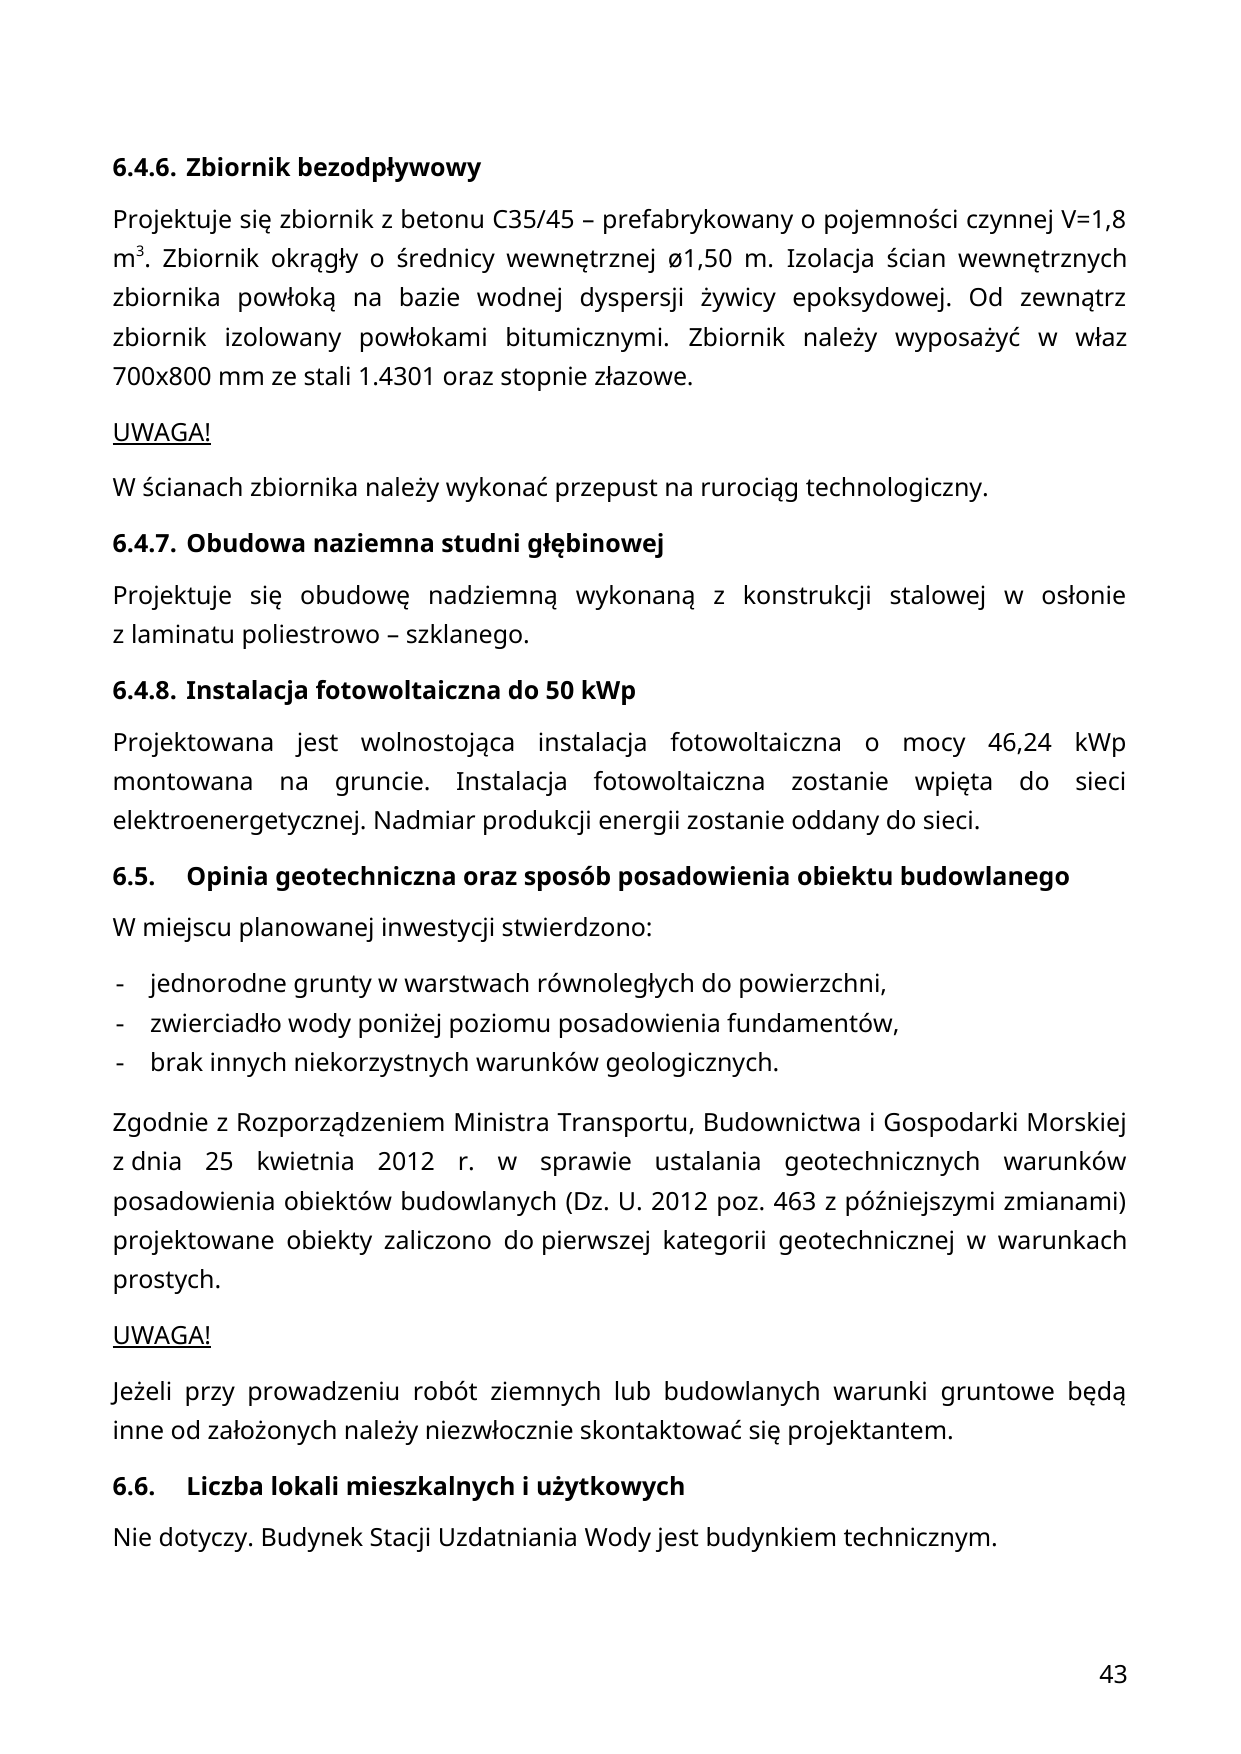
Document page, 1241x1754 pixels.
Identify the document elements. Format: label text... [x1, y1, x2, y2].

text Liczba lokali mieszkalnych i użytkowych [112, 1468, 1128, 1502]
text Instalacja fotowoltaiczna do 50 kWp [112, 672, 1128, 707]
text Jeżeli przy prowadzeniu robót ziemnych lub budowlanych warunki gruntowe będą inne od założonych należy niezwłocznie skontaktować się projektantem. [112, 1373, 1128, 1446]
text Projektowana jest wolnostojąca instalacja fotowoltaiczna o mocy 46,24 kWp montowana na gruncie. Instalacja fotowoltaiczna zostanie wpięta do sieci elektroenergetycznej. Nadmiar produkcji energii zostanie oddany do sieci. [112, 724, 1128, 837]
text brak innych niekorzystnych warunków geologicznych. [112, 1044, 1128, 1079]
text Projektuje się obudowę nadziemną wykonaną z konstrukcji stalowej w osłonie z laminatu poliestrowo – szklanego. [112, 577, 1128, 651]
text W miejscu planowanej inwestycji stwierdzono: [112, 910, 1128, 944]
text jednorodne grunty w warstwach równoległych do powierzchni, [112, 966, 1128, 1000]
text UWAGA! [112, 1317, 1128, 1351]
text Obudowa naziemna studni głębinowej [112, 526, 1128, 560]
text UWAGA! [112, 414, 1128, 448]
text Projektuje się zbiornik z betonu C35/45 – prefabrykowany o pojemności czynnej V=1,8 m3. Zbiornik okrągły o średnicy wewnętrznej ø1,50 m. Izolacja ścian wewnętrznych zbiornika powłoką na bazie wodnej dyspersji żywicy epoksydowej. Od zewnątrz zbiornik izolowany powłokami bitumicznymi. Zbiornik należy wyposażyć w właz 700x800 mm ze stali 1.4301 oraz stopnie złazowe. [112, 202, 1128, 392]
text Opinia geotechniczna oraz sposób posadowienia obiektu budowlanego [112, 858, 1128, 892]
text Zgodnie z Rozporządzeniem Ministra Transportu, Budownictwa i Gospodarki Morskiej z dnia 25 kwietnia 2012 r. w sprawie ustalania geotechnicznych warunków posadowienia obiektów budowlanych (Dz. U. 2012 poz. 463 z późniejszymi zmianami) projektowane obiekty zaliczono do pierwszej kategorii geotechnicznej w warunkach prostych. [112, 1105, 1128, 1296]
text W ścianach zbiornika należy wykonać przepust na rurociąg technologiczny. [112, 470, 1128, 504]
text zwierciadło wody poniżej poziomu posadowienia fundamentów, [112, 1005, 1128, 1039]
text Zbiornik bezodpływowy [112, 150, 1128, 184]
text Nie dotyczy. Budynek Stacji Uzdatniania Wody jest budynkiem technicznym. [112, 1520, 1128, 1554]
